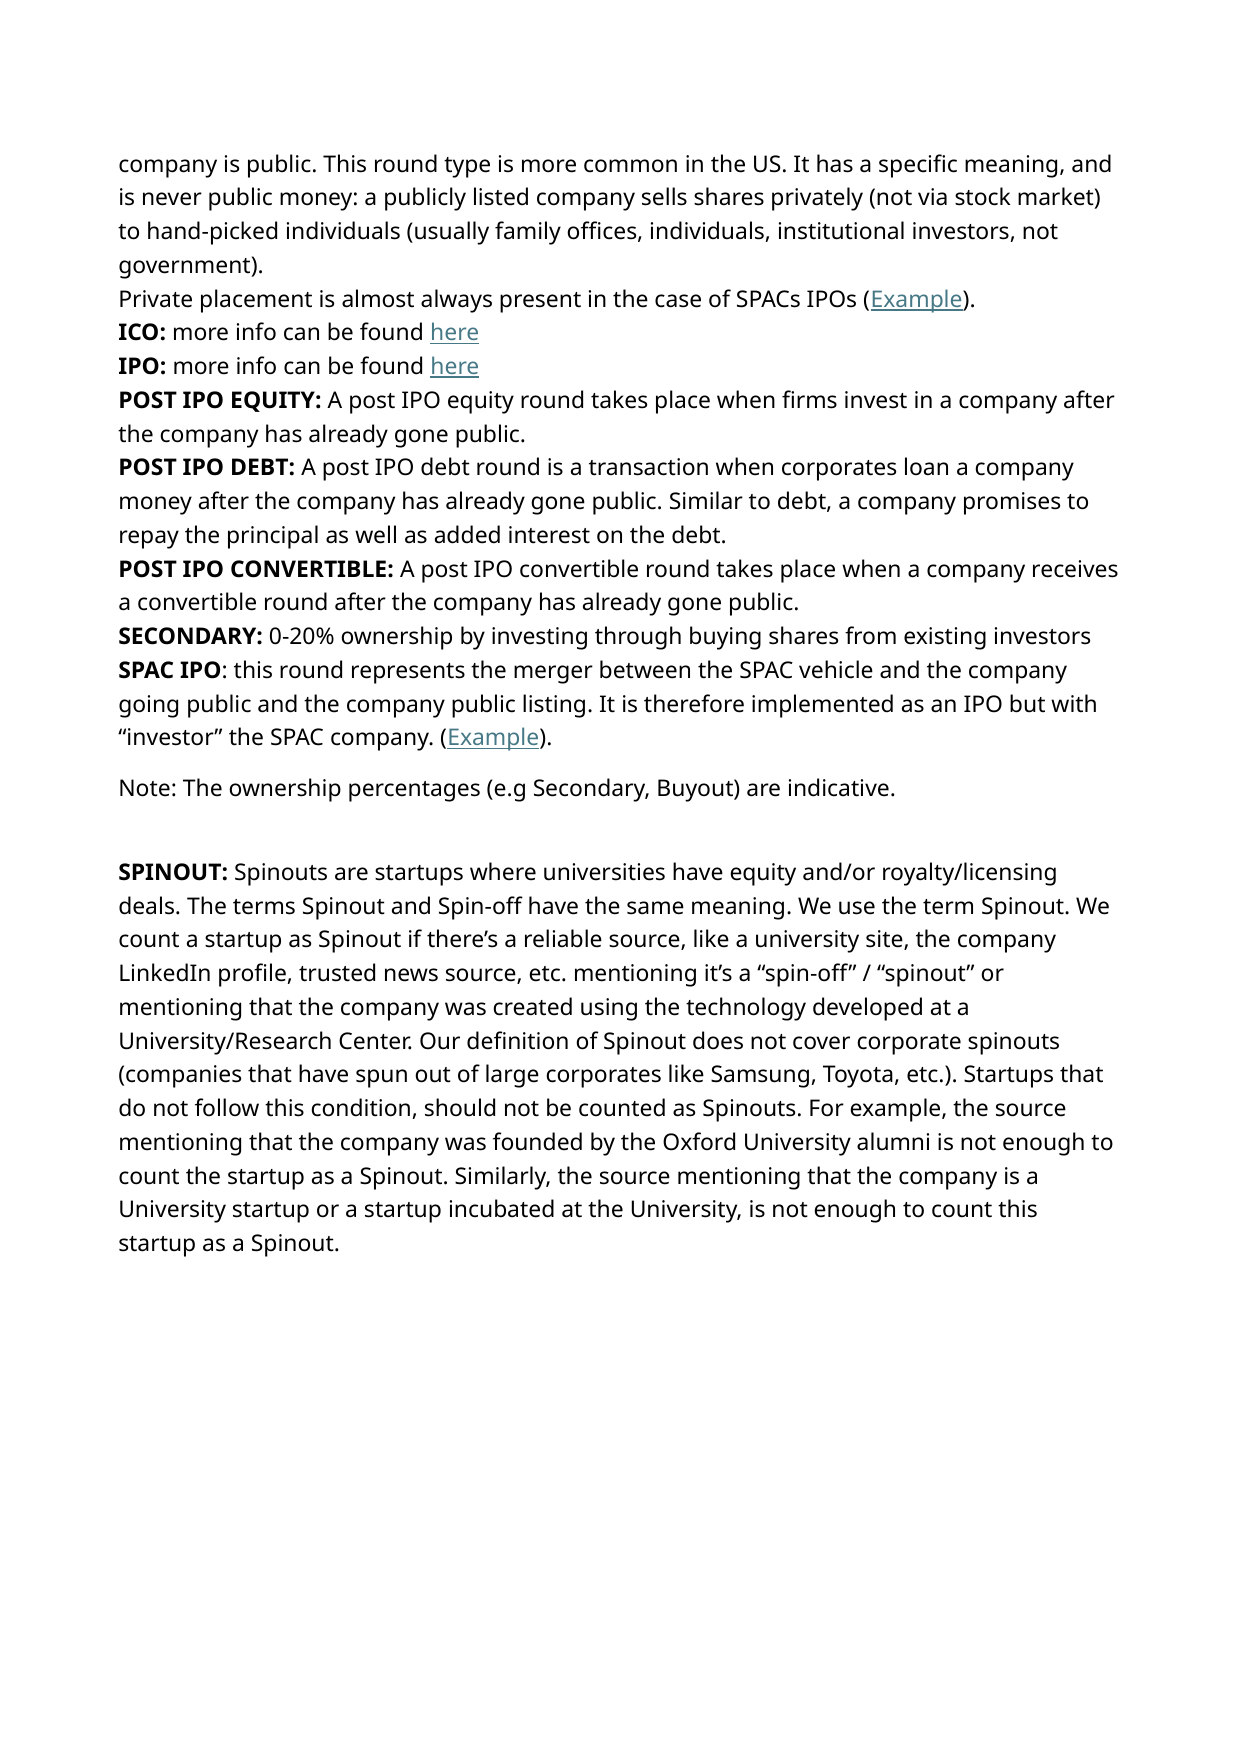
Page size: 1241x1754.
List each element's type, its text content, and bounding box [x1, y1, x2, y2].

text SPINOUT: Spinouts are startups where universities have equity and/or royalty/licensing deals. The terms Spinout and Spin-off have the same meaning. We use the term Spinout. We count a startup as Spinout if there’s a reliable source, like a university site, the company LinkedIn profile, trusted news source, etc. mentioning it’s a “spin-off” / “spinout” or mentioning that the company was created using the technology developed at a University/Research Center. Our definition of Spinout does not cover corporate spinouts (companies that have spun out of large corporates like Samsung, Toyota, etc.). Startups that do not follow this condition, should not be counted as Spinouts. For example, the source mentioning that the company was founded by the Oxford University alumni is not enough to count the startup as a Spinout. Similarly, the source mentioning that the company is a University startup or a startup incubated at the University, is not enough to count this startup as a Spinout. [118, 822, 1122, 1258]
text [118, 148, 1122, 753]
text Note: The ownership percentages (e.g Secondary, Buyout) are indicative. [118, 772, 1122, 803]
